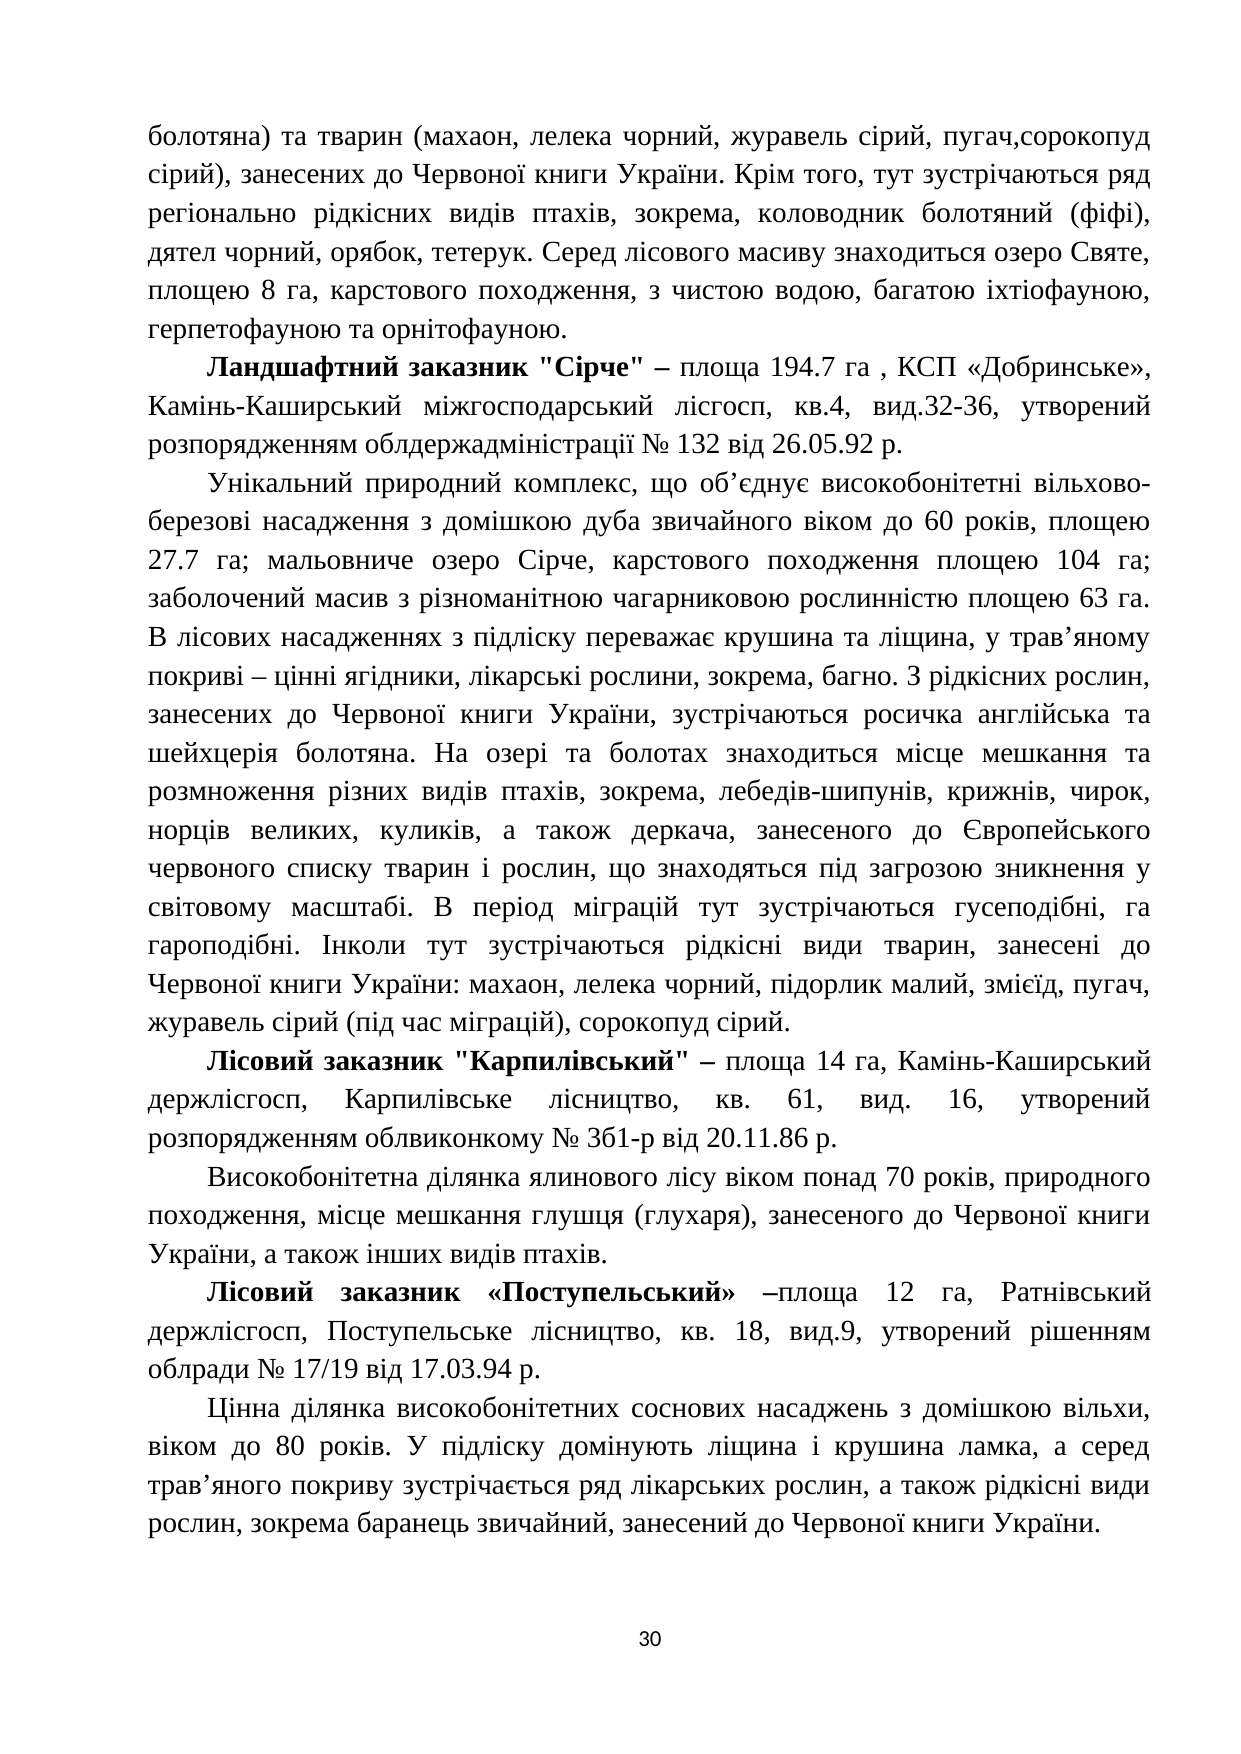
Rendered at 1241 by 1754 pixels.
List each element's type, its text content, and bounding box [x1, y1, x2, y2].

text Ландшафтний заказник "Сірче" – площа 194.7 га , КСП «Добринське», Камінь-Каширський міжгосподарський лісгосп, кв.4, вид.32-36, утворений розпорядженням облдержадміністрації № 132 від 26.05.92 р. [148, 349, 1152, 460]
text Лісовий заказник "Карпилівський" – площа 14 га, Камінь-Каширський держлісгосп, Карпилівське лісництво, кв. 61, вид. 16, утворений розпорядженням облвиконкому № 3б1-р від 20.11.86 р. [148, 1043, 1152, 1154]
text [148, 118, 1152, 344]
text Лісовий заказник «Поступельський» –площа 12 га, Ратнівський держлісгосп, Поступельське лісництво, кв. 18, вид.9, утворений рішенням облради № 17/19 від 17.03.94 р. [148, 1274, 1152, 1385]
text Високобонітетна ділянка ялинового лісу віком понад 70 років, природного походження, місце мешкання глушця (глухаря), занесеного до Червоної книги України, а також інших видів птахів. [148, 1159, 1152, 1269]
text Цінна ділянка високобонітетних соснових насаджень з домішкою вільхи, віком до 80 років. У підліску домінують ліщина і крушина ламка, а серед трав’яного покриву зустрічається ряд лікарських рослин, а також рідкісні види рослин, зокрема баранець звичайний, занесений до Червоної книги України. [148, 1390, 1152, 1539]
text Унікальний природний комплекс, що об’єднує високобонітетні вільхово-березові насадження з домішкою дуба звичайного віком до 60 років, площею 27.7 га; мальовниче озеро Сірче, карстового походження площею 104 га; заболочений масив з різноманітною чагарниковою рослинністю площею 63 га. В лісових насадженнях з підліску переважає крушина та ліщина, у трав’яному покриві – цінні ягідники, лікарські рослини, зокрема, багно. З рідкісних рослин, занесених до Червоної книги України, зустрічаються росичка англійська та шейхцерія болотяна. На озері та болотах знаходиться місце мешкання та розмноження різних видів птахів, зокрема, лебедів-шипунів, крижнів, чирок, норців великих, куликів, а також деркача, занесеного до Європейського червоного списку тварин і рослин, що знаходяться під загрозою зникнення у світовому масштабі. В період міграцій тут зустрічаються гусеподібні, га гароподібні. Інколи тут зустрічаються рідкісні види тварин, занесені до Червоної книги України: махаон, лелека чорний, підорлик малий, змієїд, пугач, журавель сірий (під час міграцій), сорокопуд сірий. [148, 465, 1152, 1038]
